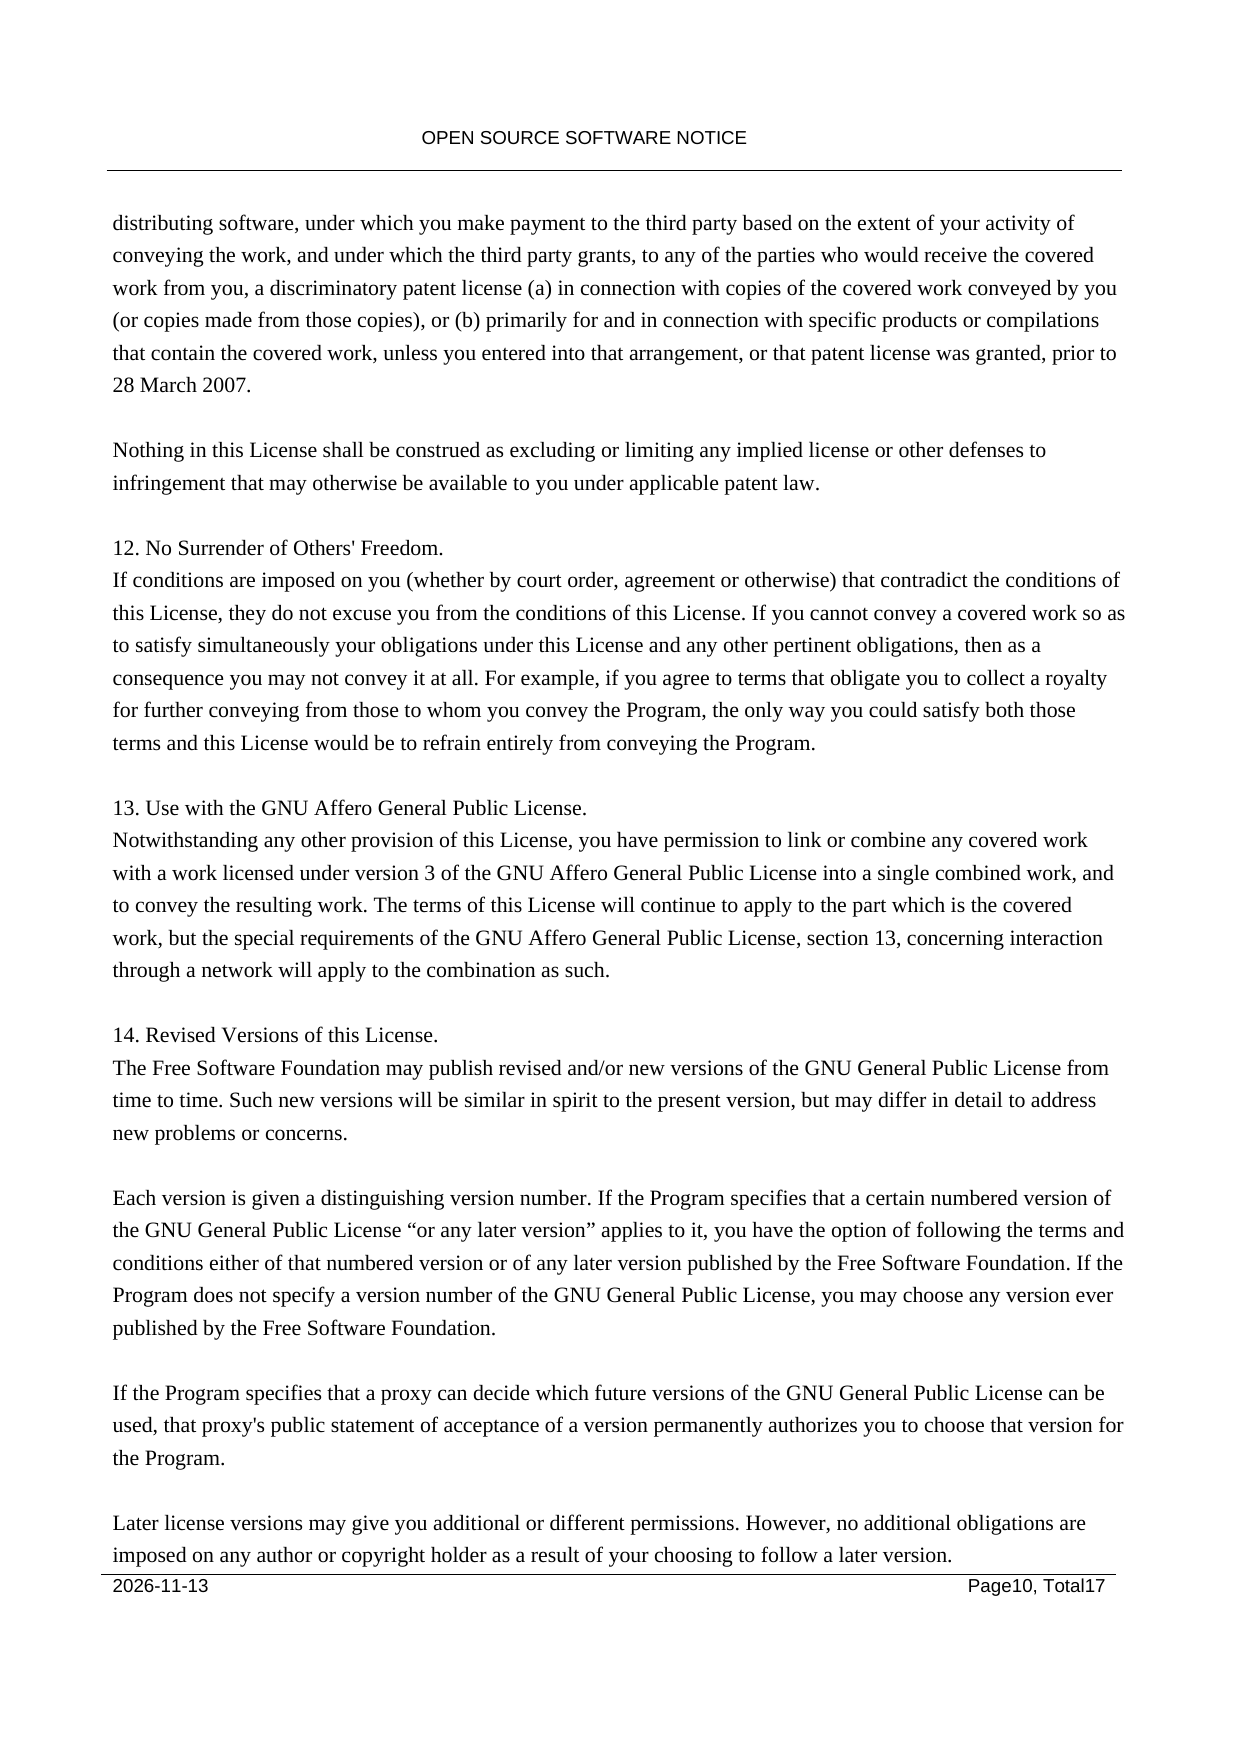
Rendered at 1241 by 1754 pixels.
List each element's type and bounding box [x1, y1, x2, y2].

text [112, 206, 1128, 1571]
